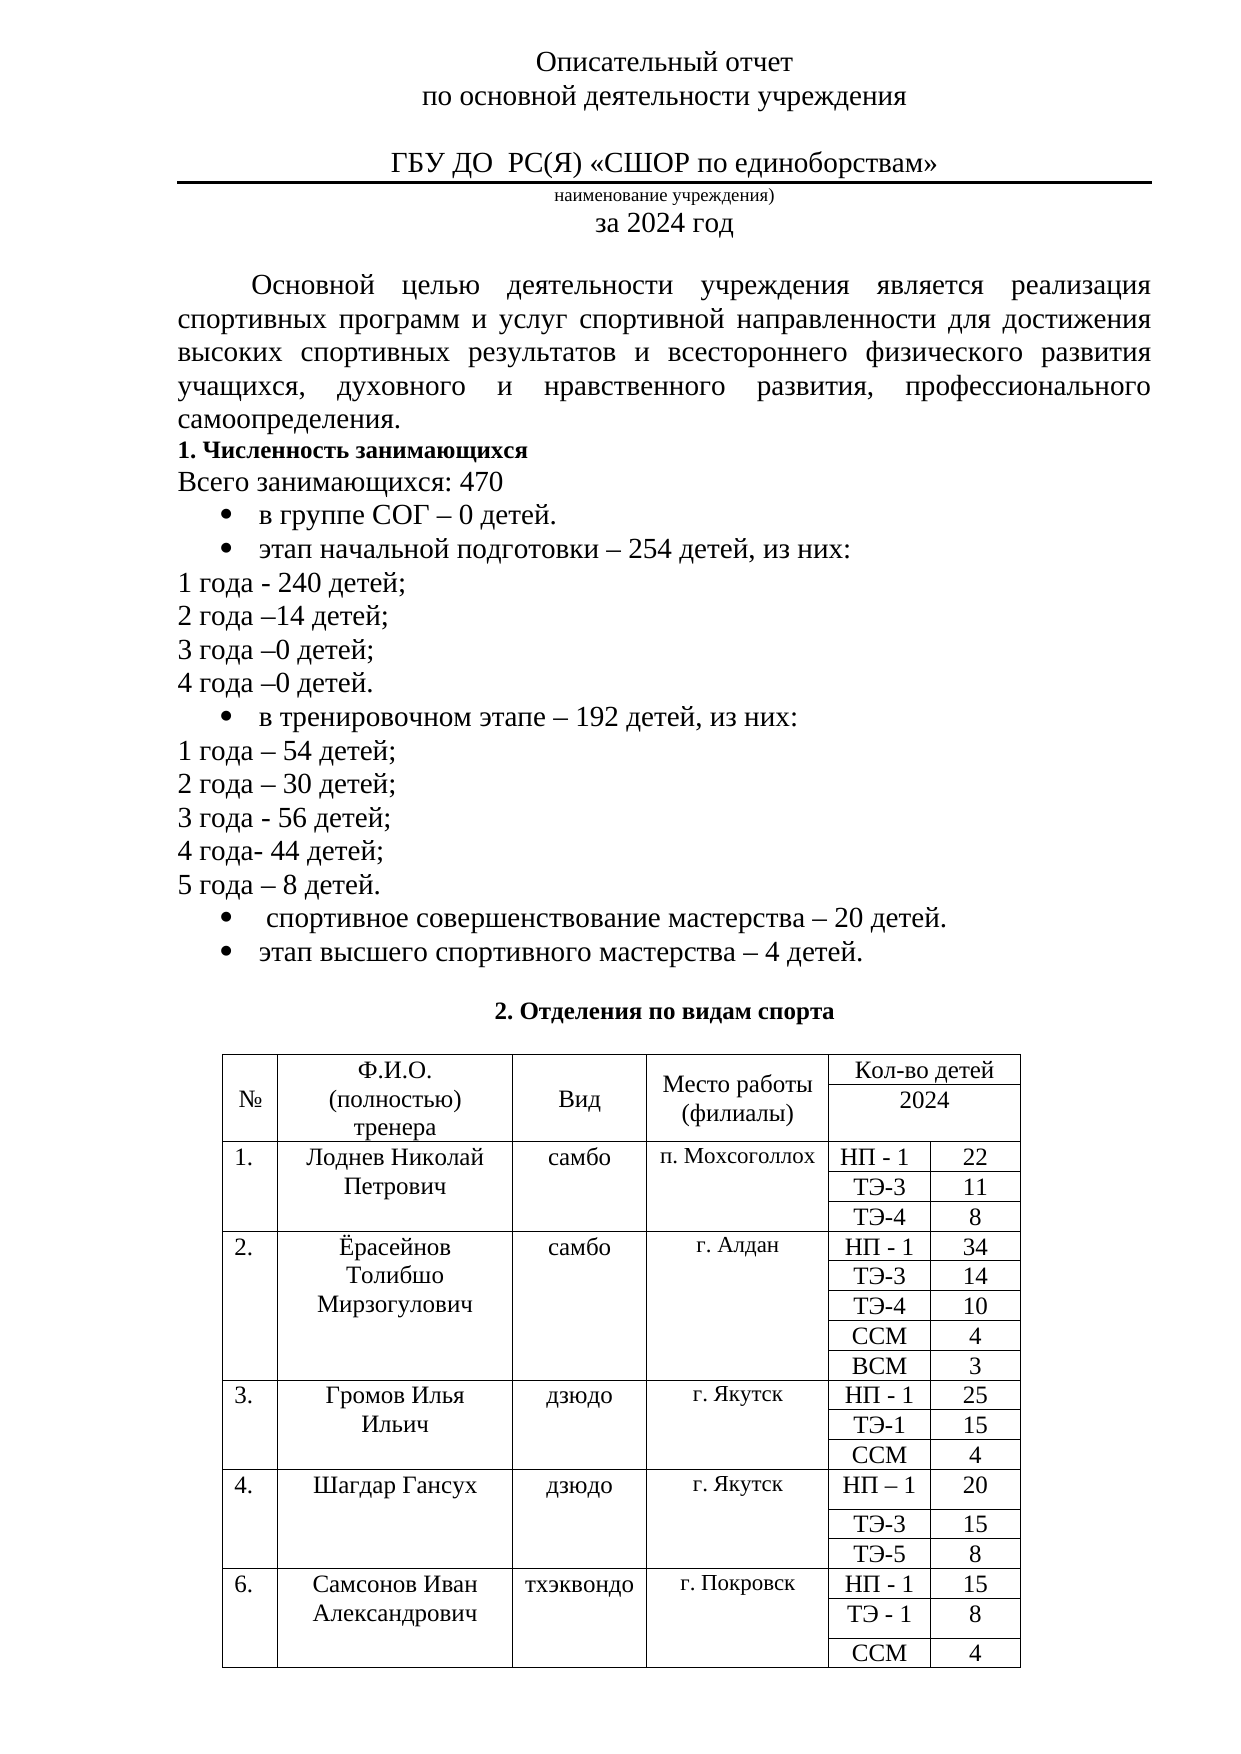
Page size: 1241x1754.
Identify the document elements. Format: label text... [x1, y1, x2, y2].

text 1. Численность занимающихся [177, 435, 1152, 464]
table_cell 4 [931, 1639, 1020, 1667]
table_cell 22 [931, 1142, 1020, 1171]
table_cell 15 [931, 1410, 1020, 1439]
table_cell ВСМ [829, 1351, 930, 1379]
table_cell Громов Илья Ильич [278, 1381, 512, 1469]
table_cell Лоднев Николай Петрович [278, 1142, 512, 1231]
text 3 года - 56 детей; [177, 800, 1152, 833]
text 1 года – 54 детей; [177, 733, 1152, 766]
table_cell Шагдар Гансух [278, 1470, 512, 1568]
table_header Ф.И.О. (полностью) тренера [278, 1055, 512, 1141]
text 3 года –0 детей; [177, 632, 1152, 665]
text по основной деятельности учреждения [177, 78, 1152, 111]
text 5 года – 8 детей. [177, 867, 1152, 900]
table_cell г. Якутск [647, 1470, 828, 1568]
text 4 года- 44 детей; [177, 833, 1152, 867]
table_cell [223, 1569, 277, 1667]
table_cell 11 [931, 1172, 1020, 1201]
table_cell 3 [931, 1351, 1020, 1379]
text наименование учреждения) [177, 184, 1152, 205]
table_cell п. Мохсоголлох [647, 1142, 828, 1231]
table_cell г. Якутск [647, 1381, 828, 1469]
table_cell ТЭ-4 [829, 1291, 930, 1320]
table_cell ТЭ - 1 [829, 1599, 930, 1637]
table_cell ТЭ-3 [829, 1261, 930, 1290]
table_cell [223, 1142, 277, 1231]
table_cell ССМ [829, 1639, 930, 1667]
text Описательный отчет [177, 44, 1152, 78]
list спортивное совершенствование мастерства – 20 детей. [221, 900, 1152, 934]
table_cell НП - 1 [829, 1569, 930, 1598]
table_cell 14 [931, 1261, 1020, 1290]
list в группе СОГ – 0 детей. [221, 497, 1152, 531]
table_cell [223, 1381, 277, 1469]
table_cell дзюдо [513, 1470, 646, 1568]
table_cell НП - 1 [829, 1232, 930, 1260]
text ГБУ ДО РС(Я) «СШОР по единоборствам» [177, 145, 1152, 181]
table_cell 2024 [829, 1085, 1020, 1141]
table_cell ТЭ-3 [829, 1510, 930, 1538]
table_cell 4 [931, 1321, 1020, 1350]
list этап начальной подготовки – 254 детей, из них: [221, 531, 1152, 565]
table_cell Самсонов Иван Александрович [278, 1569, 512, 1667]
table_cell НП - 1 [829, 1142, 930, 1171]
table_cell 25 [931, 1381, 1020, 1409]
table_cell 8 [931, 1202, 1020, 1231]
table_cell ССМ [829, 1440, 930, 1469]
text 2. Отделения по видам спорта [177, 996, 1152, 1025]
table_cell 8 [931, 1599, 1020, 1637]
table_cell ТЭ-1 [829, 1410, 930, 1439]
table_cell г. Алдан [647, 1232, 828, 1379]
table_cell 8 [931, 1539, 1020, 1568]
table_header № [223, 1055, 277, 1141]
table_cell ТЭ-5 [829, 1539, 930, 1568]
text Основной целью деятельности учреждения является реализация спортивных программ и услуг спортивной направленности для достижения высоких спортивных результатов и всестороннего физического развития учащихся, духовного и нравственного развития, профессионального самоопределения. [177, 267, 1152, 435]
table_cell Ёрасейнов Толибшо Мирзогулович [278, 1232, 512, 1379]
table_cell дзюдо [513, 1381, 646, 1469]
table_cell самбо [513, 1142, 646, 1231]
table_cell тхэквондо [513, 1569, 646, 1667]
text 1 года - 240 детей; [177, 565, 1152, 598]
text 2 года –14 детей; [177, 598, 1152, 632]
table_cell [223, 1232, 277, 1379]
table_cell 34 [931, 1232, 1020, 1260]
table_header Вид [513, 1055, 646, 1141]
text 4 года –0 детей. [177, 665, 1152, 699]
table_cell 10 [931, 1291, 1020, 1320]
table_header Кол-во детей [829, 1055, 1020, 1084]
table_cell 15 [931, 1510, 1020, 1538]
table_cell ТЭ-3 [829, 1172, 930, 1201]
table_cell 4 [931, 1440, 1020, 1469]
table_cell ССМ [829, 1321, 930, 1350]
table_cell самбо [513, 1232, 646, 1379]
table_cell НП - 1 [829, 1381, 930, 1409]
table_cell 20 [931, 1470, 1020, 1508]
table_cell [223, 1470, 277, 1568]
table_cell НП – 1 [829, 1470, 930, 1508]
list этап высшего спортивного мастерства – 4 детей. [221, 934, 1152, 968]
table_cell ТЭ-4 [829, 1202, 930, 1231]
list в тренировочном этапе – 192 детей, из них: [221, 699, 1152, 733]
table_cell г. Покровск [647, 1569, 828, 1667]
table_cell 15 [931, 1569, 1020, 1598]
text Всего занимающихся: 470 [177, 464, 1152, 497]
text 2 года – 30 детей; [177, 766, 1152, 800]
table_header Место работы (филиалы) [647, 1055, 828, 1141]
text за 2024 год [177, 205, 1152, 239]
